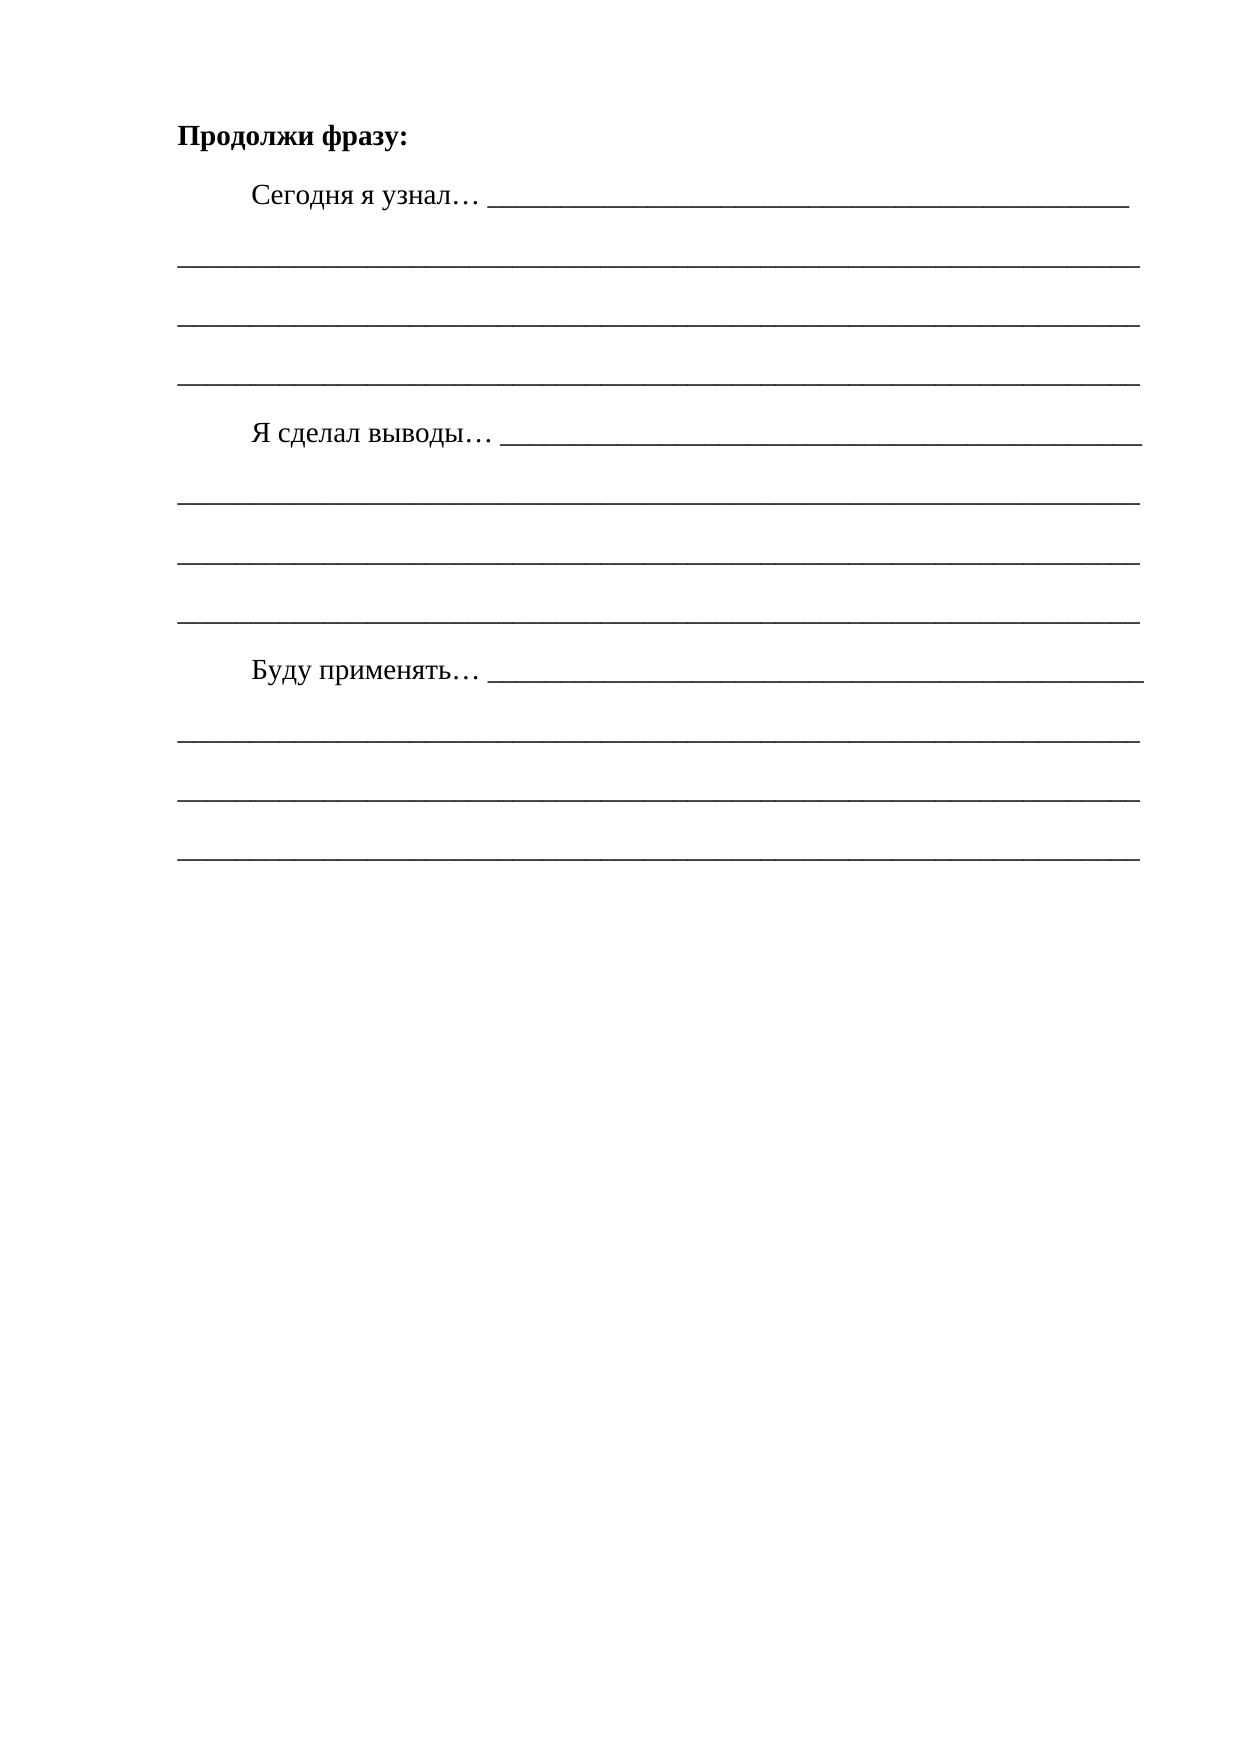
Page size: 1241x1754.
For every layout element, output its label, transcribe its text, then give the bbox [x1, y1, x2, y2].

text __________________________________________________________________ [177, 356, 1152, 389]
text Я сделал выводы… ____________________________________________ [177, 415, 1152, 448]
text __________________________________________________________________ [177, 593, 1152, 627]
text __________________________________________________________________ [177, 771, 1152, 805]
text __________________________________________________________________ [177, 534, 1152, 567]
text __________________________________________________________________ [177, 296, 1152, 330]
text Сегодня я узнал… ____________________________________________ [177, 177, 1152, 211]
text __________________________________________________________________ [177, 237, 1152, 270]
text Буду применять… _____________________________________________ [177, 652, 1152, 686]
text __________________________________________________________________ [177, 712, 1152, 745]
text __________________________________________________________________ [177, 474, 1152, 508]
text __________________________________________________________________ [177, 831, 1152, 864]
text Продолжи фразу: [177, 118, 1152, 152]
